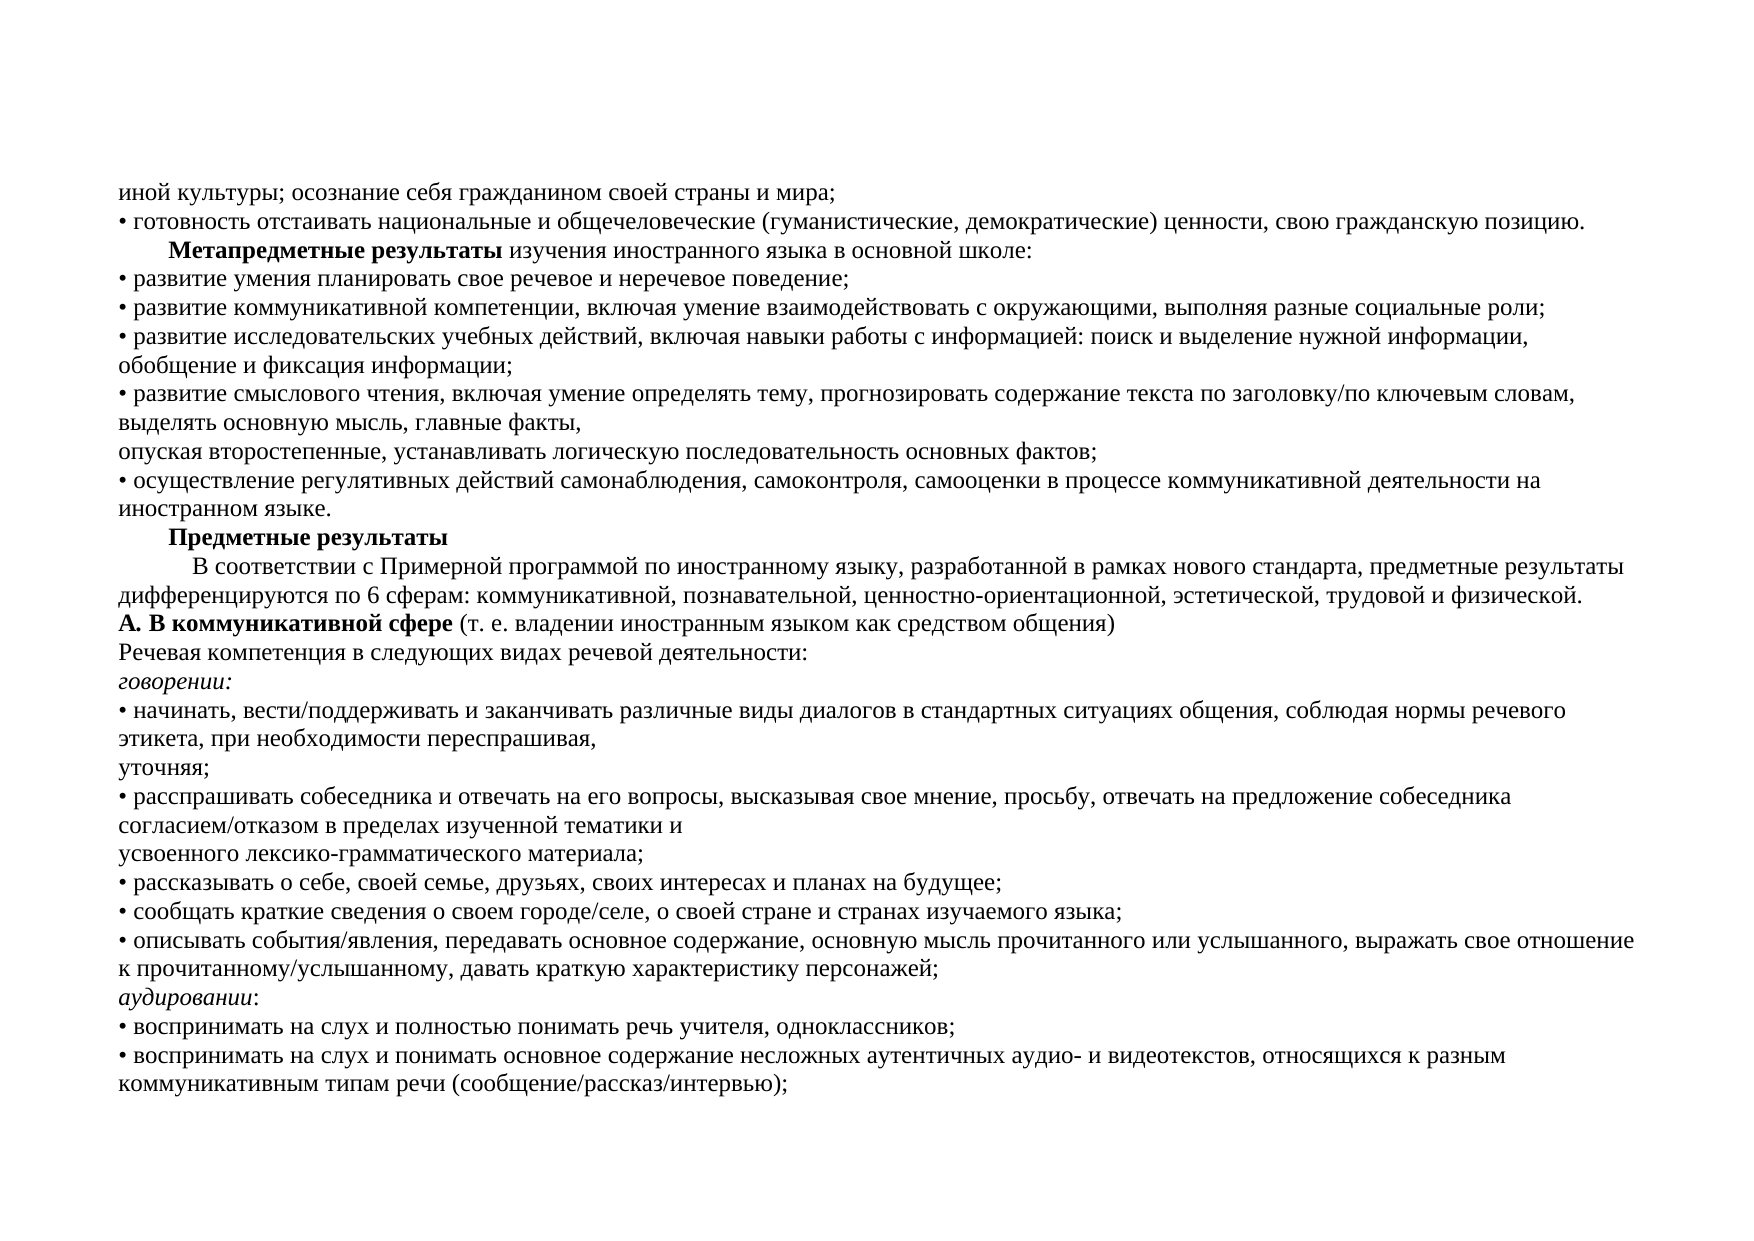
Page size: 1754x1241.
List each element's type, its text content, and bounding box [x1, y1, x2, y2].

text иной культуры; осознание себя гражданином своей страны и мира; [118, 177, 1635, 206]
text Речевая компетенция в следующих видах речевой деятельности: [118, 637, 1635, 666]
text • воспринимать на слух и понимать основное содержание несложных аутентичных аудио- и видеотекстов, относящихся к разным коммуникативным типам речи (сообщение/рассказ/интервью); [118, 1040, 1635, 1097]
text • осуществление регулятивных действий самонаблюдения, самоконтроля, самооценки в процессе коммуникативной деятельности на иностранном языке. [118, 465, 1635, 522]
text • расспрашивать собеседника и отвечать на его вопросы, высказывая свое мнение, просьбу, отвечать на предложение собеседника согласием/отказом в пределах изученной тематики и [118, 781, 1635, 838]
text • воспринимать на слух и полностью понимать речь учителя, одноклассников; [118, 1011, 1635, 1040]
text • сообщать краткие сведения о своем городе/селе, о своей стране и странах изучаемого языка; [118, 896, 1635, 925]
text • развитие умения планировать свое речевое и неречевое поведение; [118, 263, 1635, 292]
text • развитие коммуникативной компетенции, включая умение взаимодействовать с окружающими, выполняя разные социальные роли; [118, 292, 1635, 321]
text В соответствии с Примерной программой по иностранному языку, разработанной в рамках нового стандарта, предметные результаты дифференцируются по 6 сферам: коммуникативной, познавательной, ценностно-ориентационной, эстетической, трудовой и физической. [118, 551, 1636, 608]
text • развитие смыслового чтения, включая умение определять тему, прогнозировать содержание текста по заголовку/по ключевым словам, выделять основную мысль, главные факты, [118, 378, 1635, 436]
text уточняя; [118, 752, 1635, 781]
text • начинать, вести/поддерживать и заканчивать различные виды диалогов в стандартных ситуациях общения, соблюдая нормы речевого этикета, при необходимости переспрашивая, [118, 695, 1635, 752]
text • описывать события/явления, передавать основное содержание, основную мысль прочитанного или услышанного, выражать свое отношение к прочитанному/услышанному, давать краткую характеристику персонажей; [118, 925, 1635, 982]
text Предметные результаты [118, 522, 1635, 551]
text аудировании: [118, 982, 1635, 1011]
text усвоенного лексико-грамматического материала; [118, 838, 1635, 867]
text • развитие исследовательских учебных действий, включая навыки работы с информацией: поиск и выделение нужной информации, обобщение и фиксация информации; [118, 321, 1635, 378]
text опуская второстепенные, устанавливать логическую последовательность основных фактов; [118, 436, 1635, 465]
text Метапредметные результаты изучения иностранного языка в основной школе: [118, 235, 1635, 263]
text • готовность отстаивать национальные и общечеловеческие (гуманистические, демократические) ценности, свою гражданскую позицию. [118, 206, 1635, 235]
text А. В коммуникативной сфере (т. е. владении иностранным языком как средством общения) [118, 608, 1635, 637]
text говорении: [118, 666, 1635, 695]
text • рассказывать о себе, своей семье, друзьях, своих интересах и планах на будущее; [118, 867, 1635, 896]
